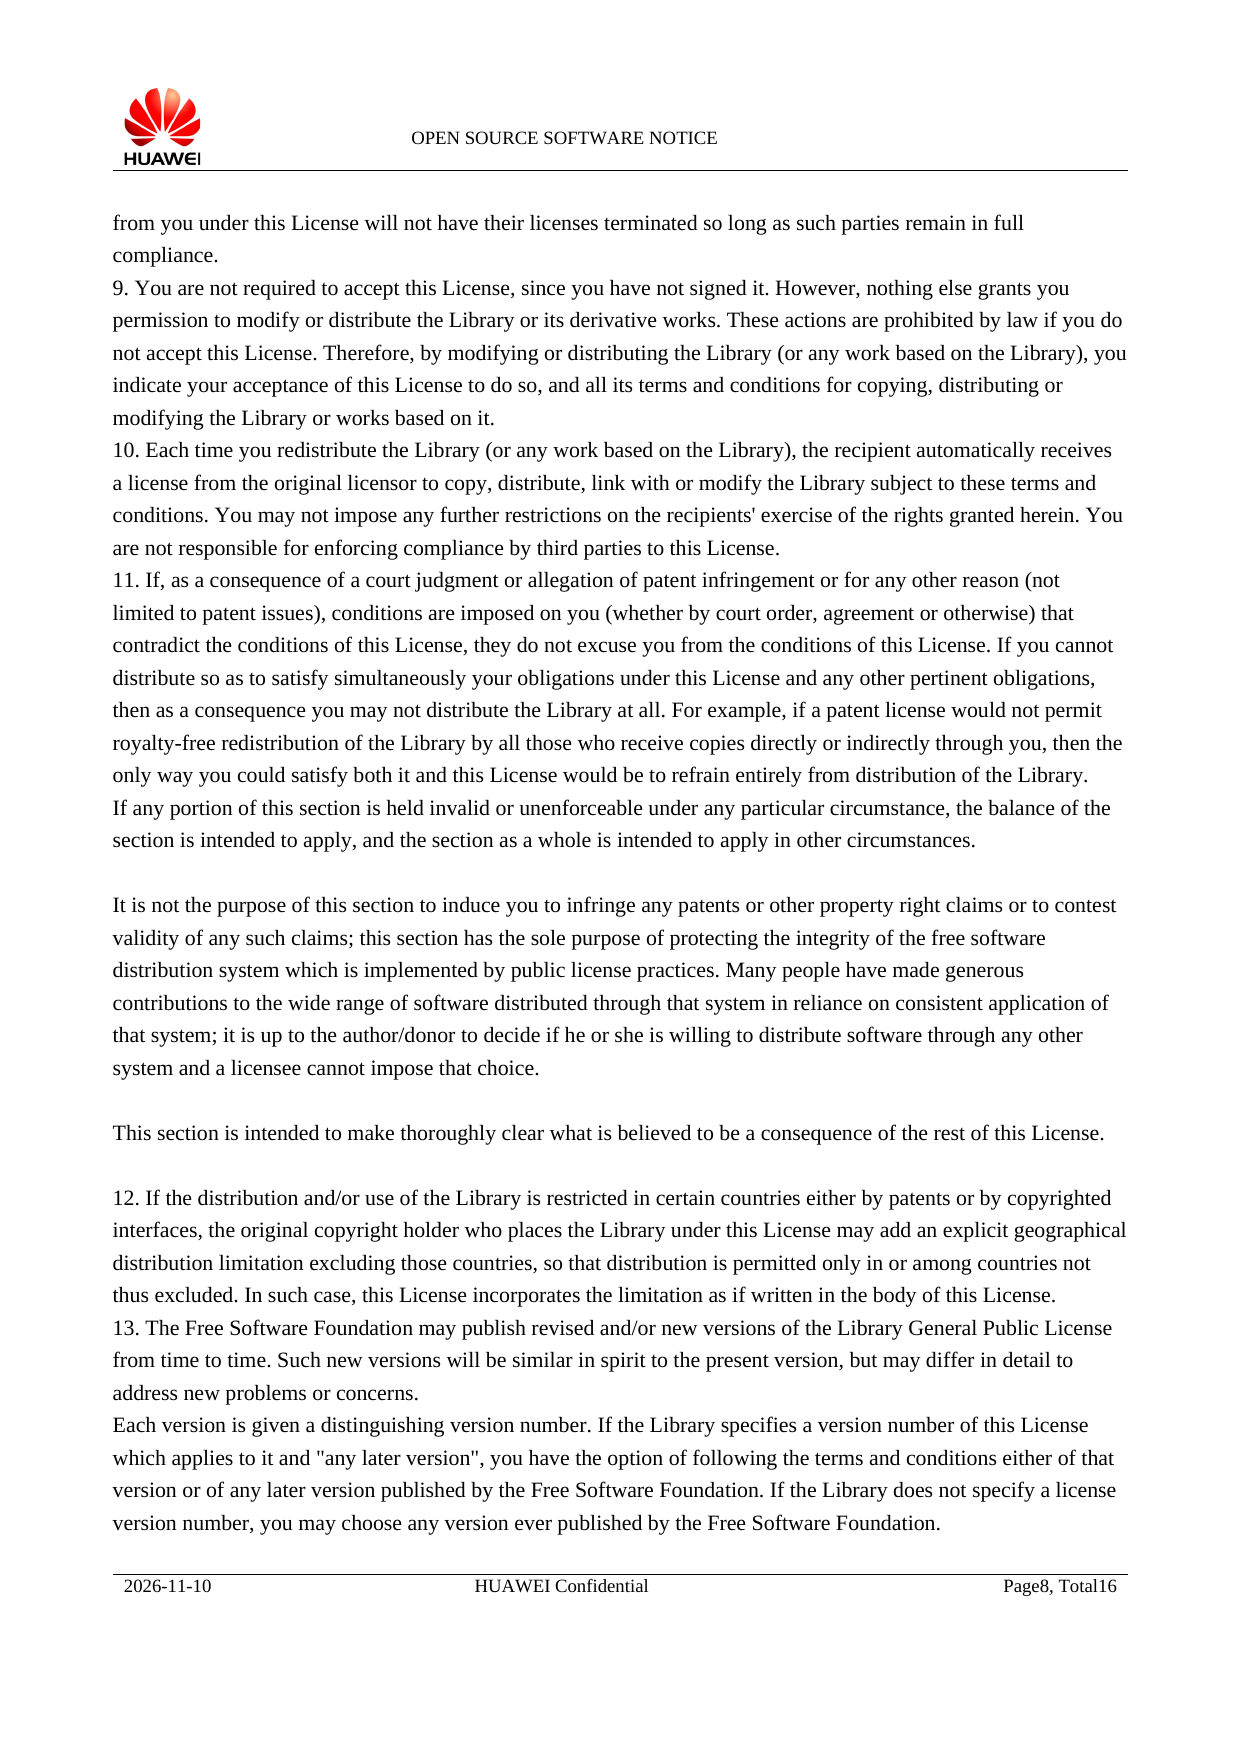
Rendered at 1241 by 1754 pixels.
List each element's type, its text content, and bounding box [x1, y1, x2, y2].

picture [124, 88, 201, 165]
